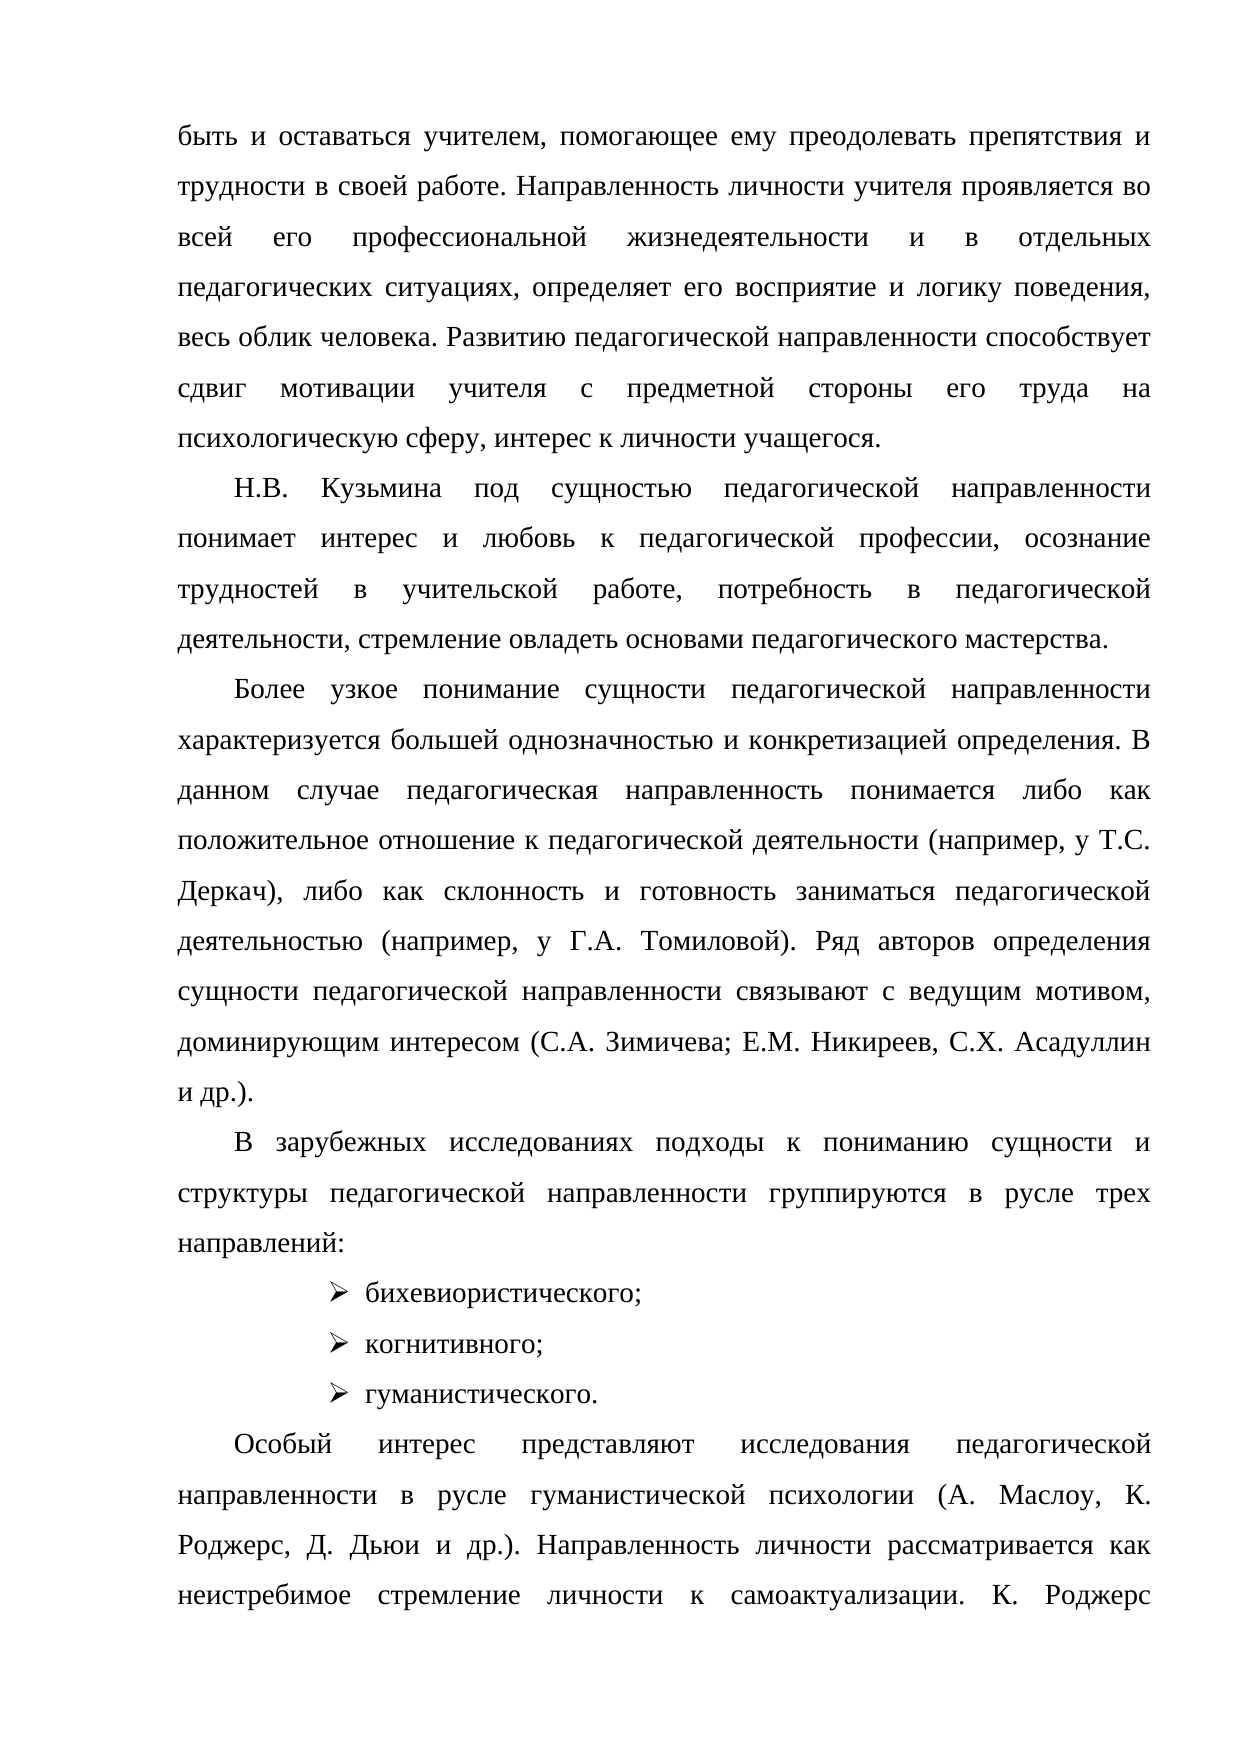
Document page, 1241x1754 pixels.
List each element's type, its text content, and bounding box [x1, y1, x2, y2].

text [177, 118, 1152, 453]
text Более узкое понимание сущности педагогической направленности характеризуется большей однозначностью и конкретизацией определения. В данном случае педагогическая направленность понимается либо как положительное отношение к педагогической деятельности (например, у Т.С. Деркач), либо как склонность и готовность заниматься педагогической деятельностью (например, у Г.А. Томиловой). Ряд авторов определения сущности педагогической направленности связывают с ведущим мотивом, доминирующим интересом (С.А. Зимичева; Е.М. Никиреев, С.Х. Асадуллин и др.). [177, 672, 1152, 1108]
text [177, 1427, 1152, 1611]
text Н.В. Кузьмина под сущностью педагогической направленности понимает интерес и любовь к педагогической профессии, осознание трудностей в учительской работе, потребность в педагогической деятельности, стремление овладеть основами педагогического мастерства. [177, 470, 1152, 655]
list когнитивного; [327, 1326, 1152, 1359]
text В зарубежных исследованиях подходы к пониманию сущности и структуры педагогической направленности группируются в русле трех направлений: [177, 1124, 1152, 1258]
list гуманистического. [327, 1376, 1152, 1410]
list бихевиористического; [327, 1275, 1152, 1309]
